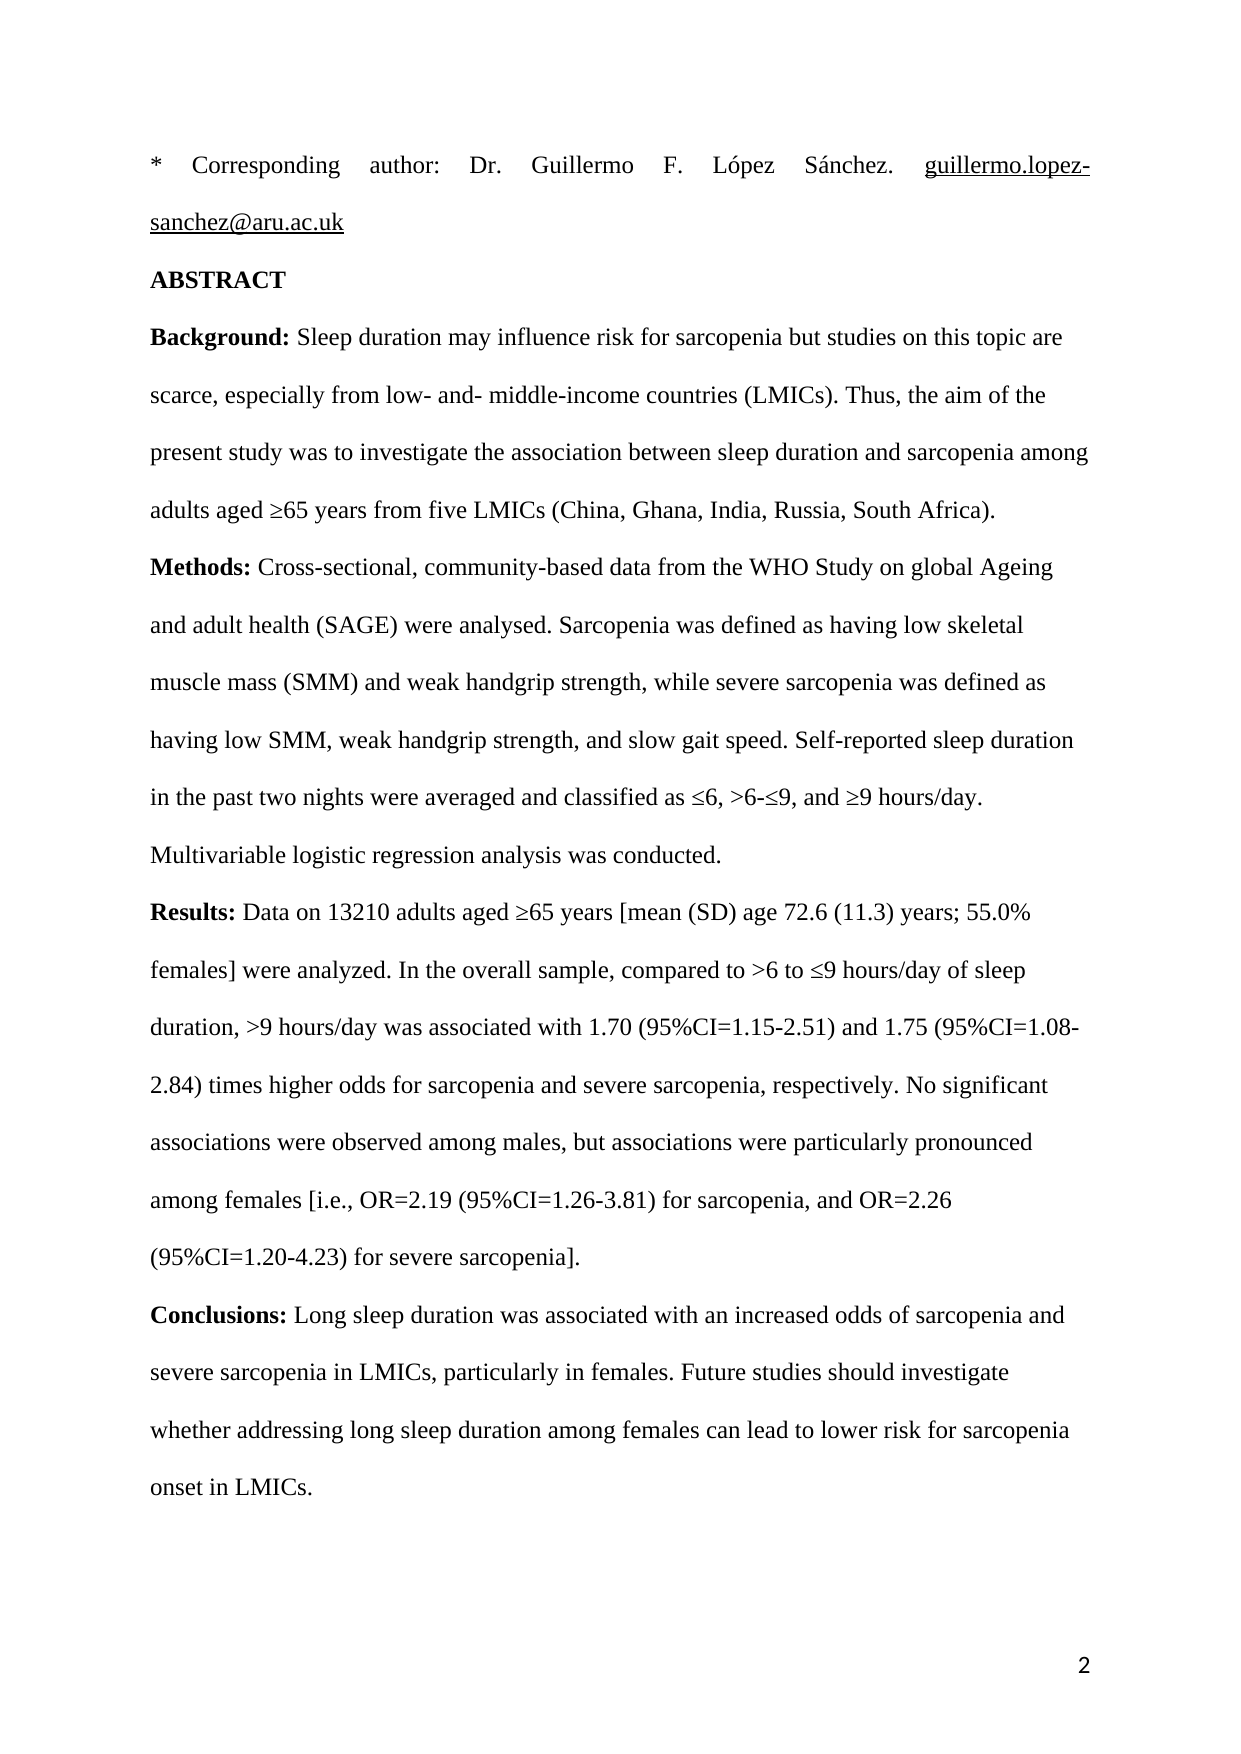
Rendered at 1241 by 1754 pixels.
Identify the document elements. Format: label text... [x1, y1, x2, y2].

text * Corresponding author: Dr. Guillermo F. López Sánchez. guillermo.lopez-sanchez@aru.ac.uk [150, 150, 1090, 236]
text Conclusions: Long sleep duration was associated with an increased odds of sarcopenia and severe sarcopenia in LMICs, particularly in females. Future studies should investigate whether addressing long sleep duration among females can lead to lower risk for sarcopenia onset in LMICs. [150, 1300, 1090, 1501]
text Background: Sleep duration may influence risk for sarcopenia but studies on this topic are scarce, especially from low- and- middle-income countries (LMICs). Thus, the aim of the present study was to investigate the association between sleep duration and sarcopenia among adults aged ≥65 years from five LMICs (China, Ghana, India, Russia, South Africa). [150, 322, 1090, 524]
text Methods: Cross-sectional, community-based data from the WHO Study on global Ageing and adult health (SAGE) were analysed. Sarcopenia was defined as having low skeletal muscle mass (SMM) and weak handgrip strength, while severe sarcopenia was defined as having low SMM, weak handgrip strength, and slow gait speed. Self-reported sleep duration in the past two nights were averaged and classified as ≤6, >6-≤9, and ≥9 hours/day. Multivariable logistic regression analysis was conducted. [150, 552, 1090, 869]
subtitle ABSTRACT [150, 265, 1090, 294]
text Results: Data on 13210 adults aged ≥65 years [mean (SD) age 72.6 (11.3) years; 55.0% females] were analyzed. In the overall sample, compared to >6 to ≤9 hours/day of sleep duration, >9 hours/day was associated with 1.70 (95%CI=1.15-2.51) and 1.75 (95%CI=1.08-2.84) times higher odds for sarcopenia and severe sarcopenia, respectively. No significant associations were observed among males, but associations were particularly pronounced among females [i.e., OR=2.19 (95%CI=1.26-3.81) for sarcopenia, and OR=2.26 (95%CI=1.20-4.23) for severe sarcopenia]. [150, 897, 1090, 1271]
